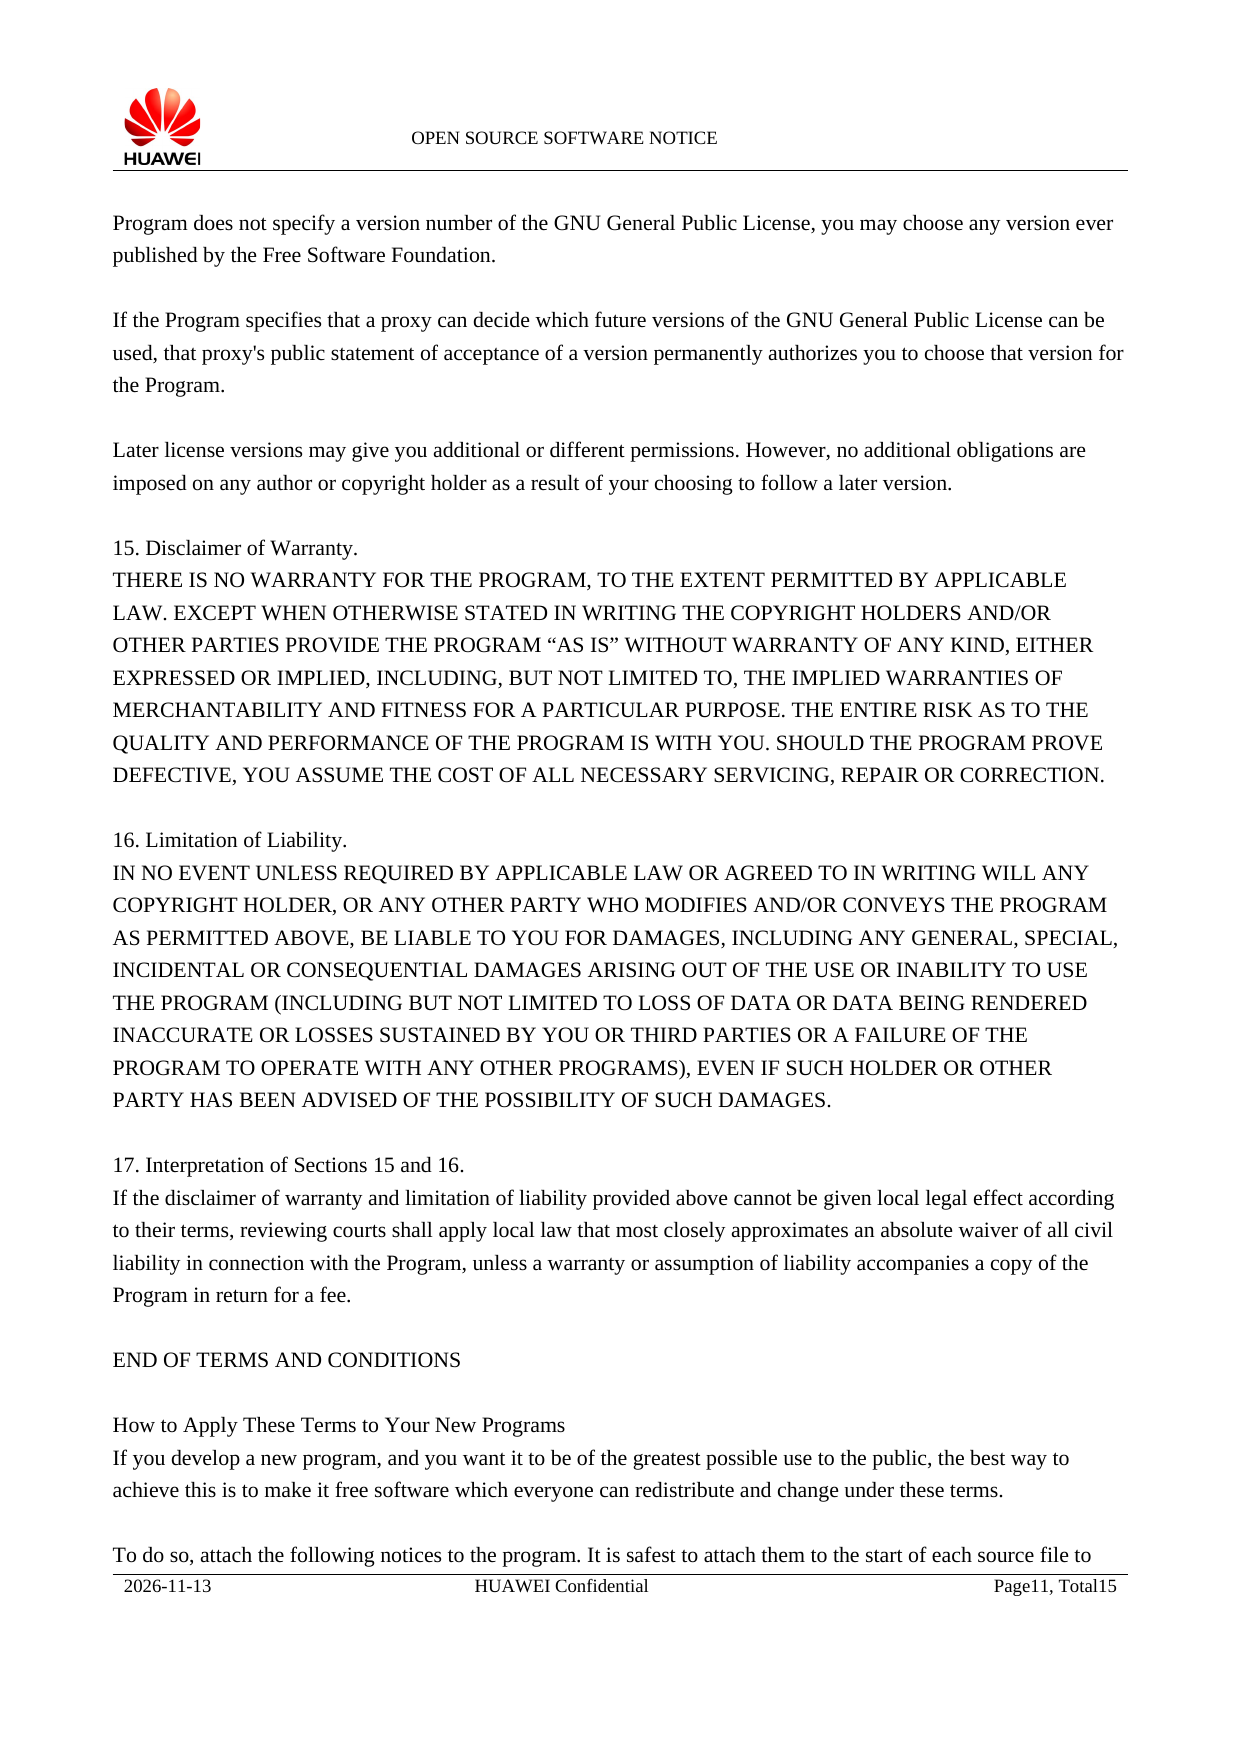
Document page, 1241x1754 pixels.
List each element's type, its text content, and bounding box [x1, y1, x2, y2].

picture [124, 88, 201, 165]
